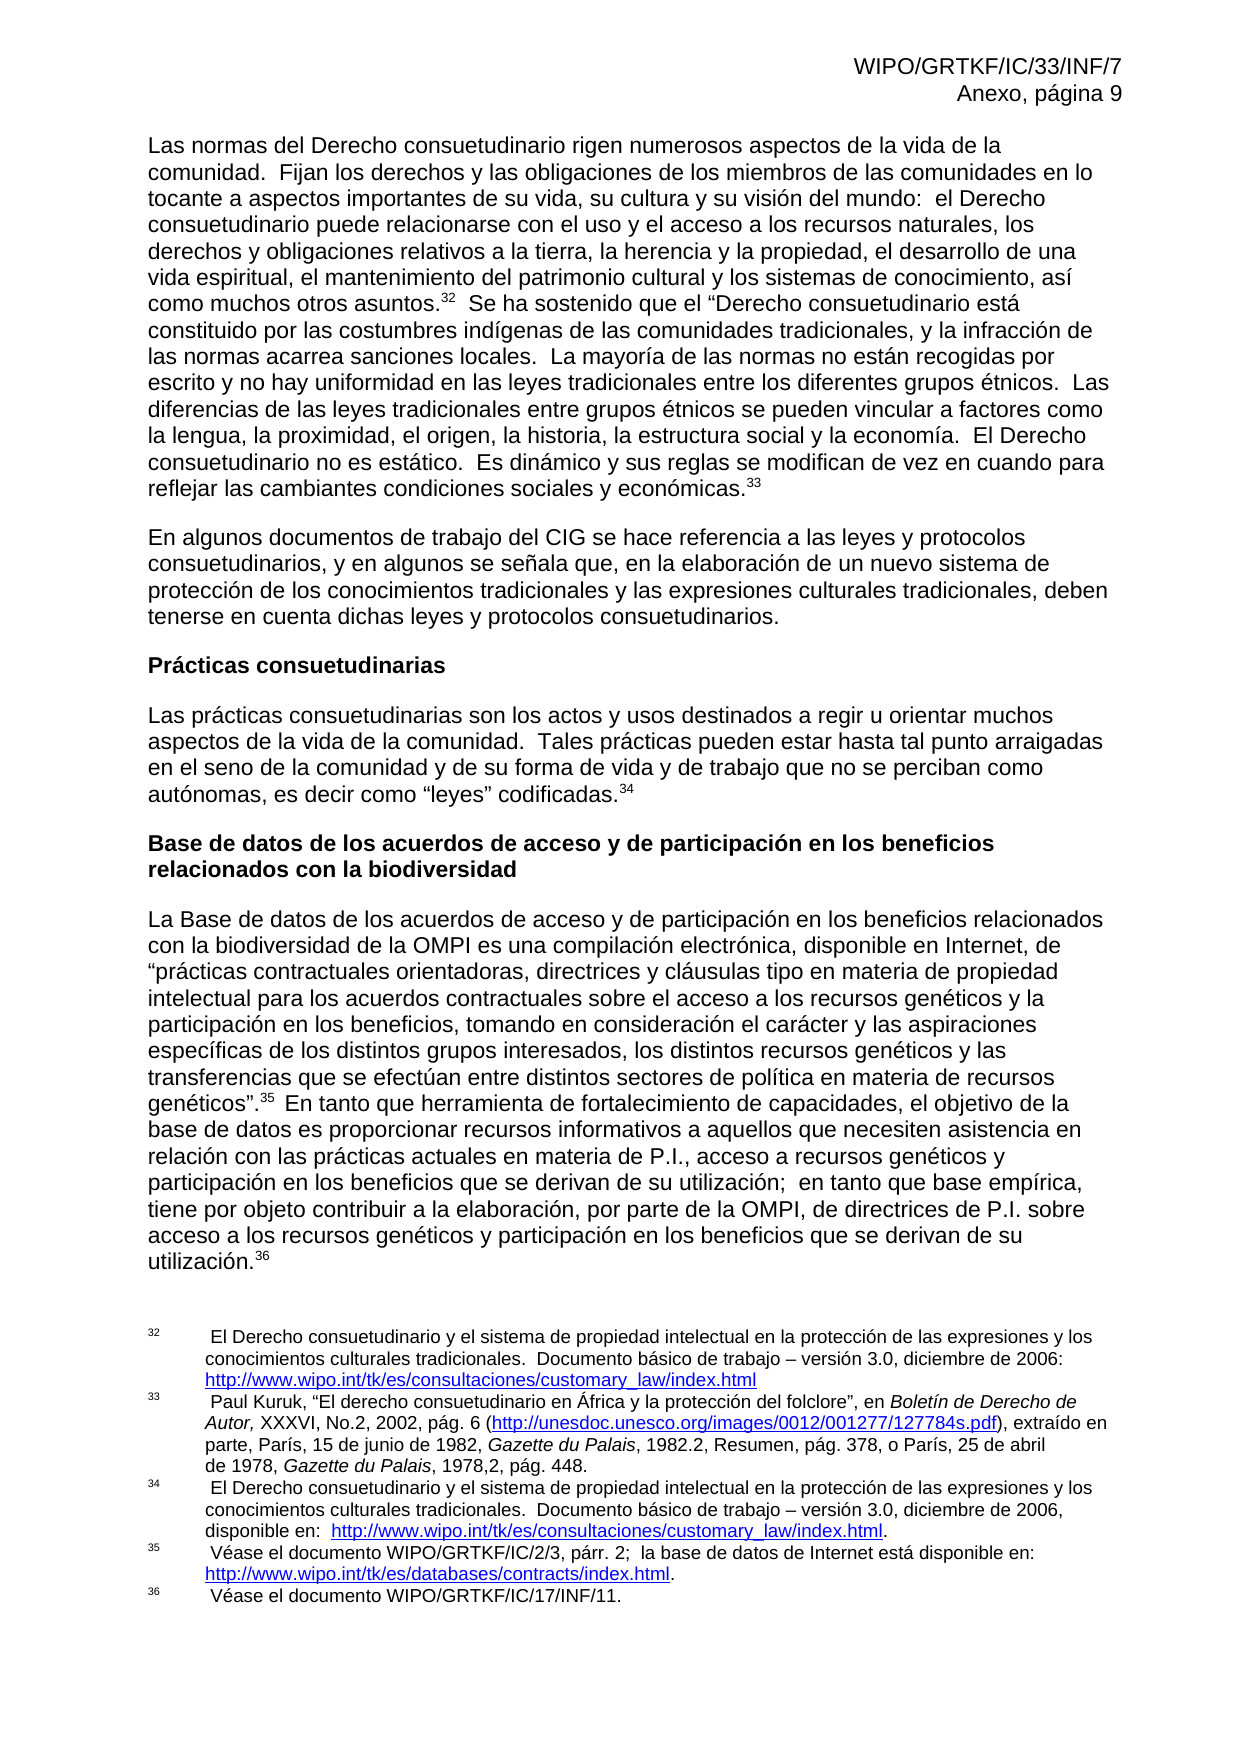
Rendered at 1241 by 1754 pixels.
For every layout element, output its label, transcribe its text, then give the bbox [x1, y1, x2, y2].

list Prácticas consuetudinarias [148, 652, 1122, 679]
list Las normas del Derecho consuetudinario rigen numerosos aspectos de la vida de la comunidad. Fijan los derechos y las obligaciones de los miembros de las comunidades en lo tocante a aspectos importantes de su vida, su cultura y su visión del mundo: el Derecho consuetudinario puede relacionarse con el uso y el acceso a los recursos naturales, los derechos y obligaciones relativos a la tierra, la herencia y la propiedad, el desarrollo de una vida espiritual, el mantenimiento del patrimonio cultural y los sistemas de conocimiento, así como muchos otros asuntos. Se ha sostenido que el “Derecho consuetudinario está constituido por las costumbres indígenas de las comunidades tradicionales, y la infracción de las normas acarrea sanciones locales. La mayoría de las normas no están recogidas por escrito y no hay uniformidad en las leyes tradicionales entre los diferentes grupos étnicos. Las diferencias de las leyes tradicionales entre grupos étnicos se pueden vincular a factores como la lengua, la proximidad, el origen, la historia, la estructura social y la economía. El Derecho consuetudinario no es estático. Es dinámico y sus reglas se modifican de vez en cuando para reflejar las cambiantes condiciones sociales y económicas. [148, 132, 1122, 501]
list En algunos documentos de trabajo del CIG se hace referencia a las leyes y protocolos consuetudinarios, y en algunos se señala que, en la elaboración de un nuevo sistema de protección de los conocimientos tradicionales y las expresiones culturales tradicionales, deben tenerse en cuenta dichas leyes y protocolos consuetudinarios. [148, 524, 1122, 629]
list Base de datos de los acuerdos de acceso y de participación en los beneficios relacionados con la biodiversidad [148, 830, 1122, 883]
list Las prácticas consuetudinarias son los actos y usos destinados a regir u orientar muchos aspectos de la vida de la comunidad. Tales prácticas pueden estar hasta tal punto arraigadas en el seno de la comunidad y de su forma de vida y de trabajo que no se perciban como autónomas, es decir como “leyes” codificadas. [148, 702, 1122, 807]
list La Base de datos de los acuerdos de acceso y de participación en los beneficios relacionados con la biodiversidad de la OMPI es una compilación electrónica, disponible en Internet, de “prácticas contractuales orientadoras, directrices y cláusulas tipo en materia de propiedad intelectual para los acuerdos contractuales sobre el acceso a los recursos genéticos y la participación en los beneficios, tomando en consideración el carácter y las aspiraciones específicas de los distintos grupos interesados, los distintos recursos genéticos y las transferencias que se efectúan entre distintos sectores de política en materia de recursos genéticos”. En tanto que herramienta de fortalecimiento de capacidades, el objetivo de la base de datos es proporcionar recursos informativos a aquellos que necesiten asistencia en relación con las prácticas actuales en materia de P.I., acceso a recursos genéticos y participación en los beneficios que se derivan de su utilización; en tanto que base empírica, tiene por objeto contribuir a la elaboración, por parte de la OMPI, de directrices de P.I. sobre acceso a los recursos genéticos y participación en los beneficios que se derivan de su utilización. [148, 906, 1122, 1274]
